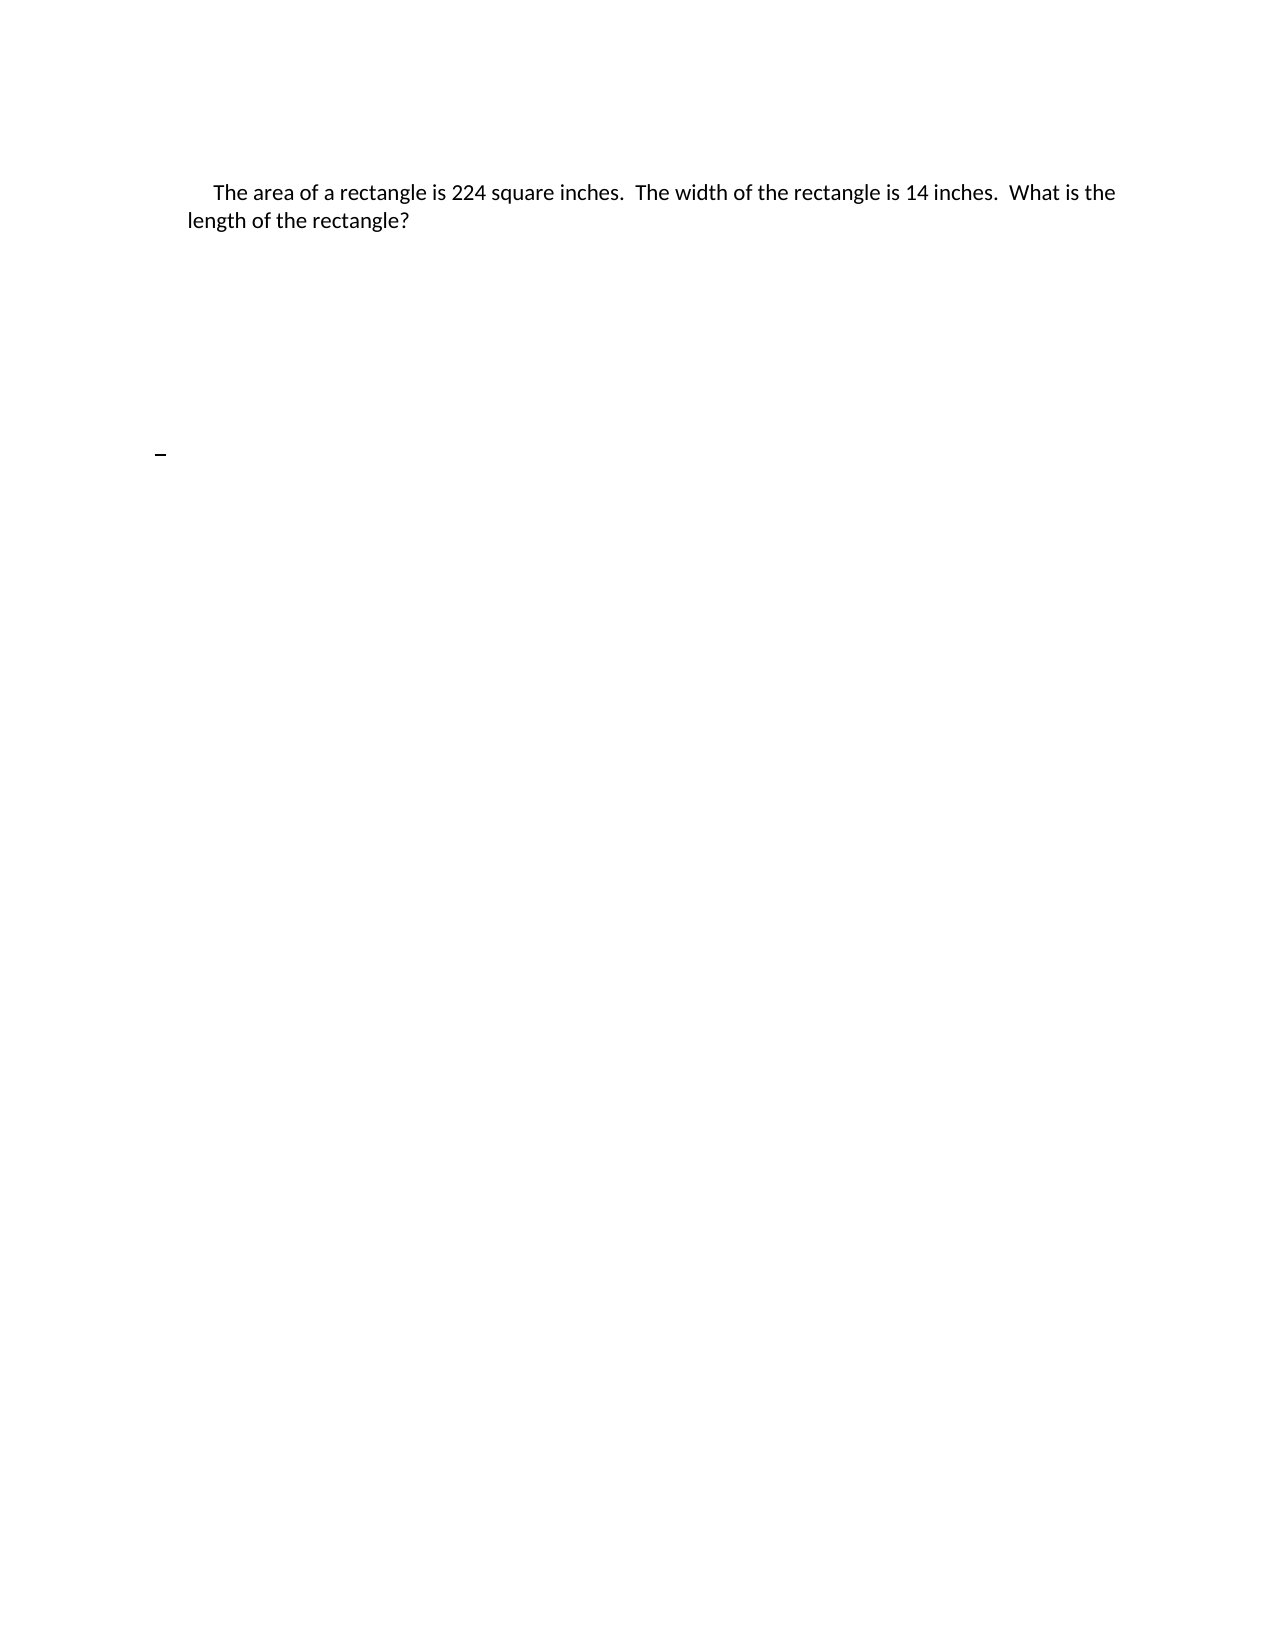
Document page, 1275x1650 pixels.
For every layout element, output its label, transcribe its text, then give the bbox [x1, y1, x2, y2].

text The area of a rectangle is 224 square inches. The width of the rectangle is 14 inches. What is the length of the rectangle? [187, 178, 1125, 234]
